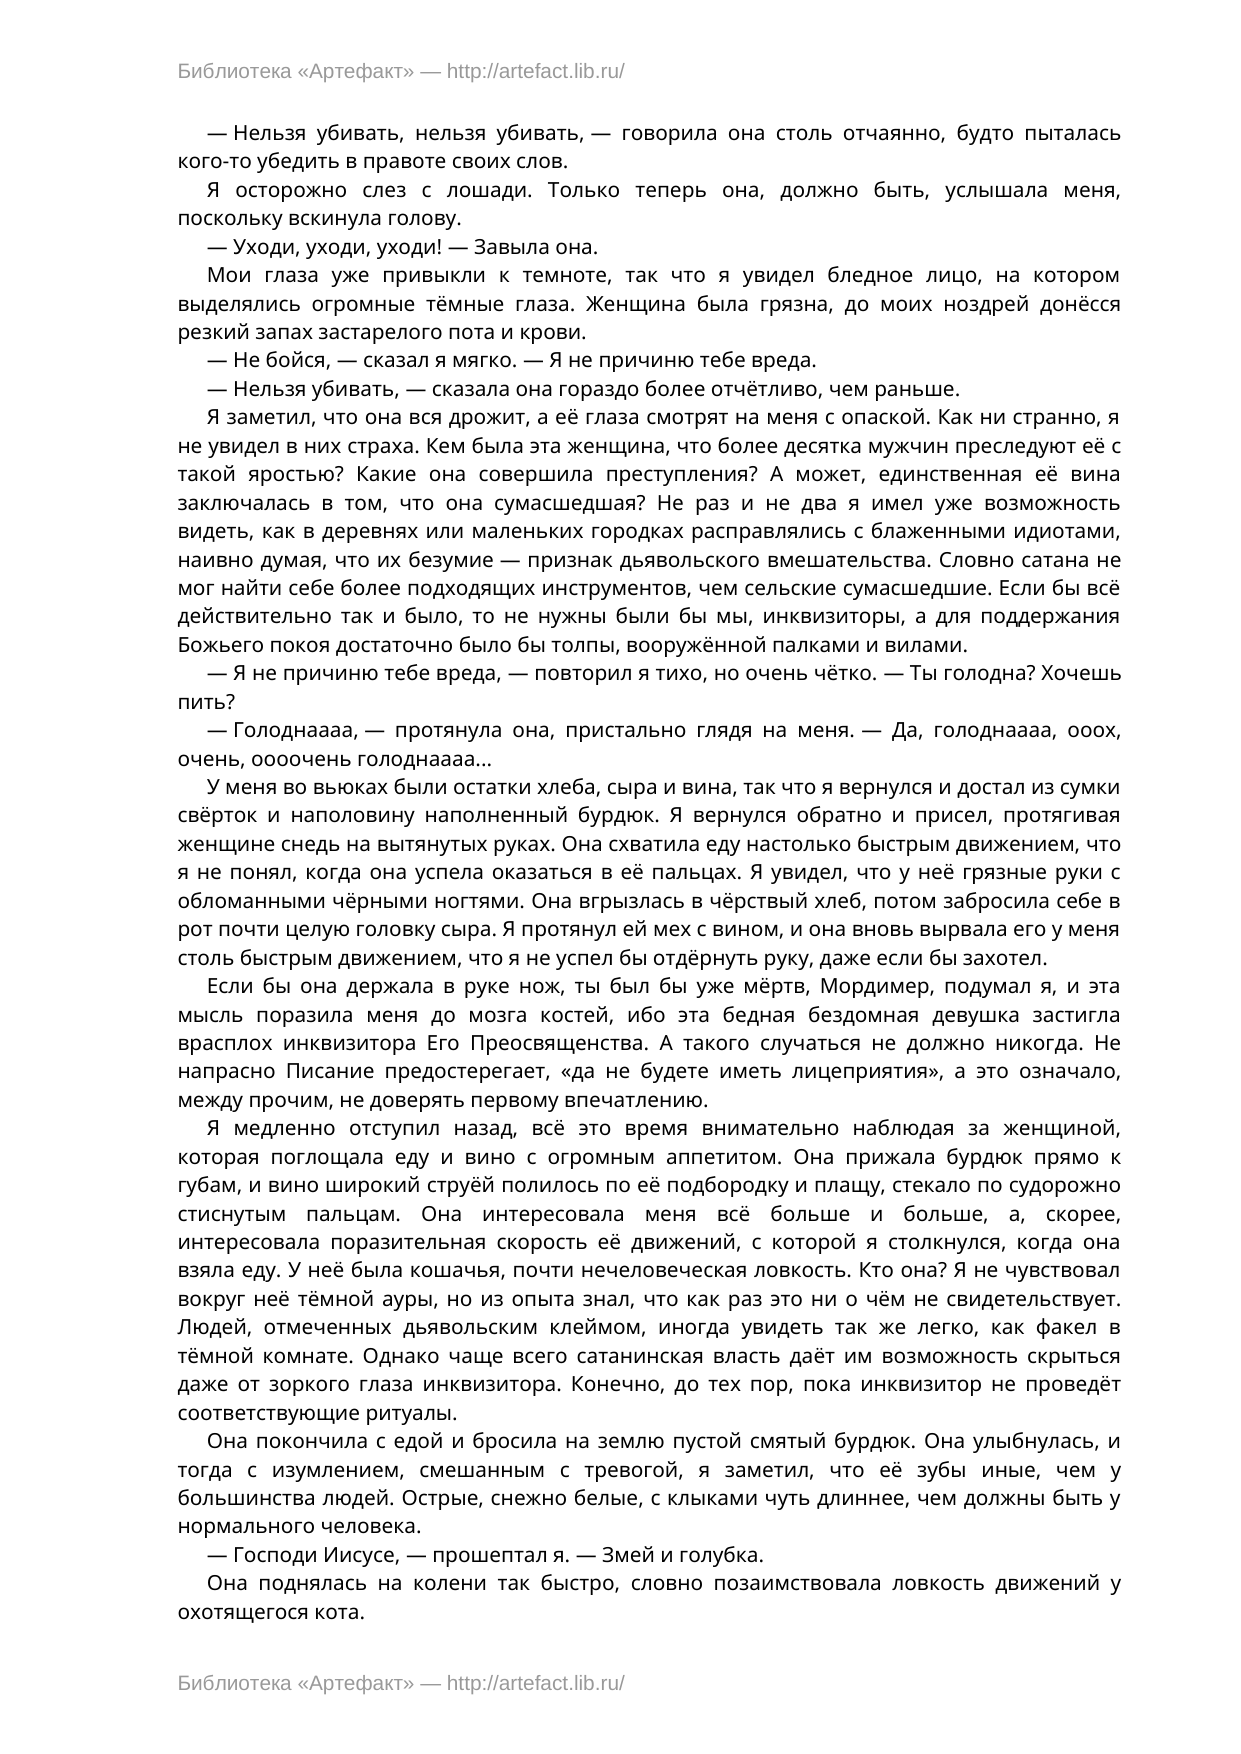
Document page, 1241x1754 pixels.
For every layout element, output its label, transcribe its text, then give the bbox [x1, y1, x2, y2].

text Я заметил, что она вся дрожит, а её глаза смотрят на меня с опаской. Как ни странно, я не увидел в них страха. Кем была эта женщина, что более десятка мужчин преследуют её с такой яростью? Какие она совершила преступления? А может, единственная её вина заключалась в том, что она сумасшедшая? Не раз и не два я имел уже возможность видеть, как в деревнях или маленьких городках расправлялись с блаженными идиотами, наивно думая, что их безумие — признак дьявольского вмешательства. Словно сатана не мог найти себе более подходящих инструментов, чем сельские сумасшедшие. Если бы всё действительно так и было, то не нужны были бы мы, инквизиторы, а для поддержания Божьего покоя достаточно было бы толпы, вооружённой палками и вилами. [177, 402, 1122, 658]
text Мои глаза уже привыкли к темноте, так что я увидел бледное лицо, на котором выделялись огромные тёмные глаза. Женщина была грязна, до моих ноздрей донёсся резкий запах застарелого пота и крови. [177, 260, 1122, 346]
text — Я не причиню тебе вреда, — повторил я тихо, но очень чётко. — Ты голодна? Хочешь пить? [177, 658, 1122, 715]
text У меня во вьюках были остатки хлеба, сыра и вина, так что я вернулся и достал из сумки свёрток и наполовину наполненный бурдюк. Я вернулся обратно и присел, протягивая женщине снедь на вытянутых руках. Она схватила еду настолько быстрым движением, что я не понял, когда она успела оказаться в её пальцах. Я увидел, что у неё грязные руки с обломанными чёрными ногтями. Она вгрызлась в чёрствый хлеб, потом забросила себе в рот почти целую головку сыра. Я протянул ей мех с вином, и она вновь вырвала его у меня столь быстрым движением, что я не успел бы отдёрнуть руку, даже если бы захотел. [177, 772, 1122, 971]
text Я осторожно слез с лошади. Только теперь она, должно быть, услышала меня, поскольку вскинула голову. [177, 175, 1122, 232]
text — Нельзя убивать, нельзя убивать, — говорила она столь отчаянно, будто пыталась кого-то убедить в правоте своих слов. [177, 118, 1122, 175]
text — Не бойся, — сказал я мягко. — Я не причиню тебе вреда. [177, 346, 1122, 374]
text — Нельзя убивать, — сказала она гораздо более отчётливо, чем раньше. [177, 374, 1122, 402]
text Она поднялась на колени так быстро, словно позаимствовала ловкость движений у охотящегося кота. [177, 1568, 1122, 1625]
text — Господи Иисусе, — прошептал я. — Змей и голубка. [177, 1540, 1122, 1568]
text Если бы она держала в руке нож, ты был бы уже мёртв, Мордимер, подумал я, и эта мысль поразила меня до мозга костей, ибо эта бедная бездомная девушка застигла врасплох инквизитора Его Преосвященства. А такого случаться не должно никогда. Не напрасно Писание предостерегает, «да не будете иметь лицеприятия», а это означало, между прочим, не доверять первому впечатлению. [177, 971, 1122, 1113]
text — Уходи, уходи, уходи! — Завыла она. [177, 232, 1122, 260]
text Она покончила с едой и бросила на землю пустой смятый бурдюк. Она улыбнулась, и тогда с изумлением, смешанным с тревогой, я заметил, что её зубы иные, чем у большинства людей. Острые, снежно белые, с клыками чуть длиннее, чем должны быть у нормального человека. [177, 1426, 1122, 1540]
text Я медленно отступил назад, всё это время внимательно наблюдая за женщиной, которая поглощала еду и вино с огромным аппетитом. Она прижала бурдюк прямо к губам, и вино широкий струёй полилось по её подбородку и плащу, стекало по судорожно стиснутым пальцам. Она интересовала меня всё больше и больше, а, скорее, интересовала поразительная скорость её движений, с которой я столкнулся, когда она взяла еду. У неё была кошачья, почти нечеловеческая ловкость. Кто она? Я не чувствовал вокруг неё тёмной ауры, но из опыта знал, что как раз это ни о чём не свидетельствует. Людей, отмеченных дьявольским клеймом, иногда увидеть так же легко, как факел в тёмной комнате. Однако чаще всего сатанинская власть даёт им возможность скрыться даже от зоркого глаза инквизитора. Конечно, до тех пор, пока инквизитор не проведёт соответствующие ритуалы. [177, 1113, 1122, 1426]
text — Голоднаааа, — протянула она, пристально глядя на меня. — Да, голоднаааа, ооох, очень, оооочень голоднаааа... [177, 715, 1122, 772]
